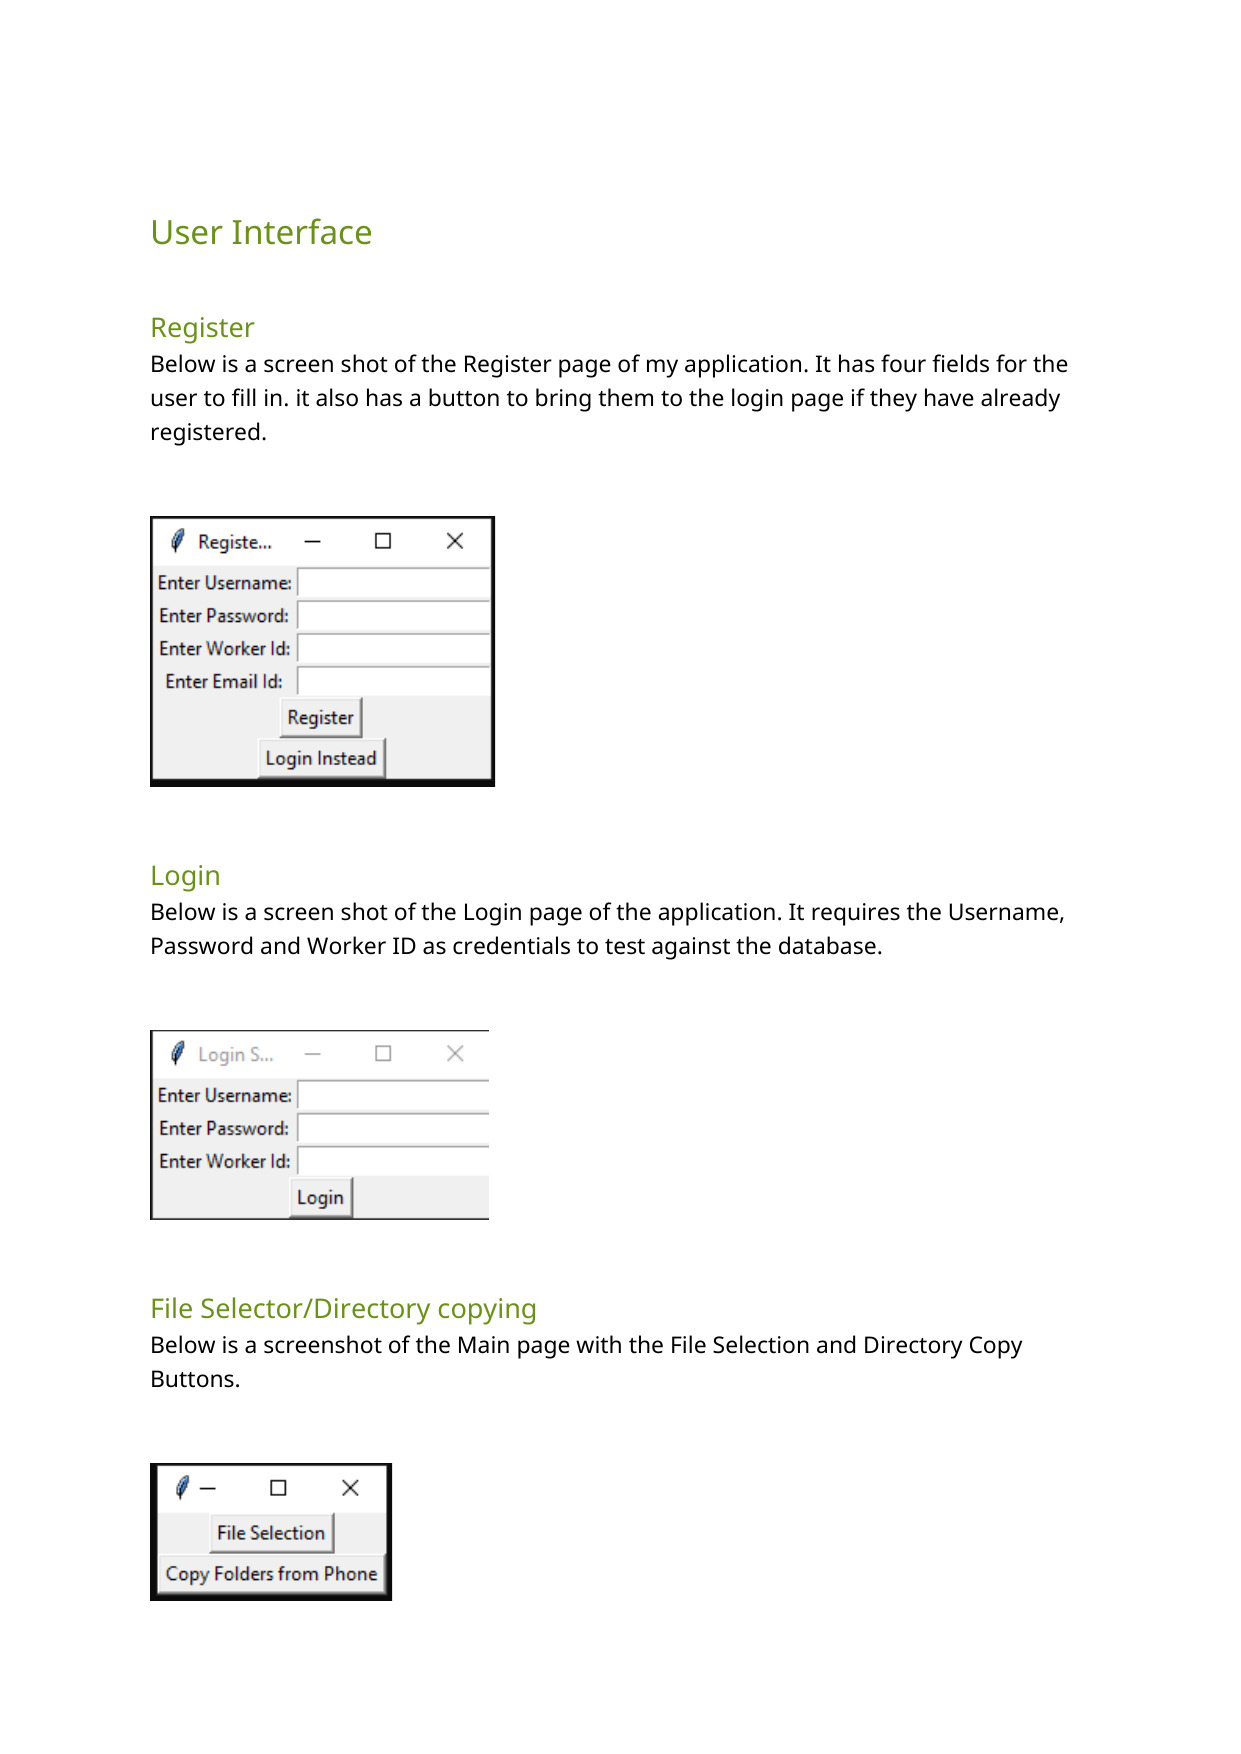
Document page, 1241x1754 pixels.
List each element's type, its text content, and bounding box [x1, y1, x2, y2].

picture [150, 1030, 489, 1220]
text Below is a screen shot of the Login page of the application. It requires the Username, Password and Worker ID as credentials to test against the database. [150, 896, 1090, 961]
subtitle Register [150, 308, 1090, 345]
picture [150, 516, 496, 787]
text Below is a screenshot of the Main page with the File Selection and Directory Copy Buttons. [150, 1329, 1090, 1394]
picture [150, 1463, 393, 1601]
text Below is a screen shot of the Register page of my application. It has four fields for the user to fill in. it also has a button to bring them to the login page if they have already registered. [150, 348, 1090, 447]
subtitle User Interface [150, 209, 1090, 254]
subtitle Login [150, 856, 1090, 893]
subtitle File Selector/Directory copying [150, 1289, 1090, 1326]
